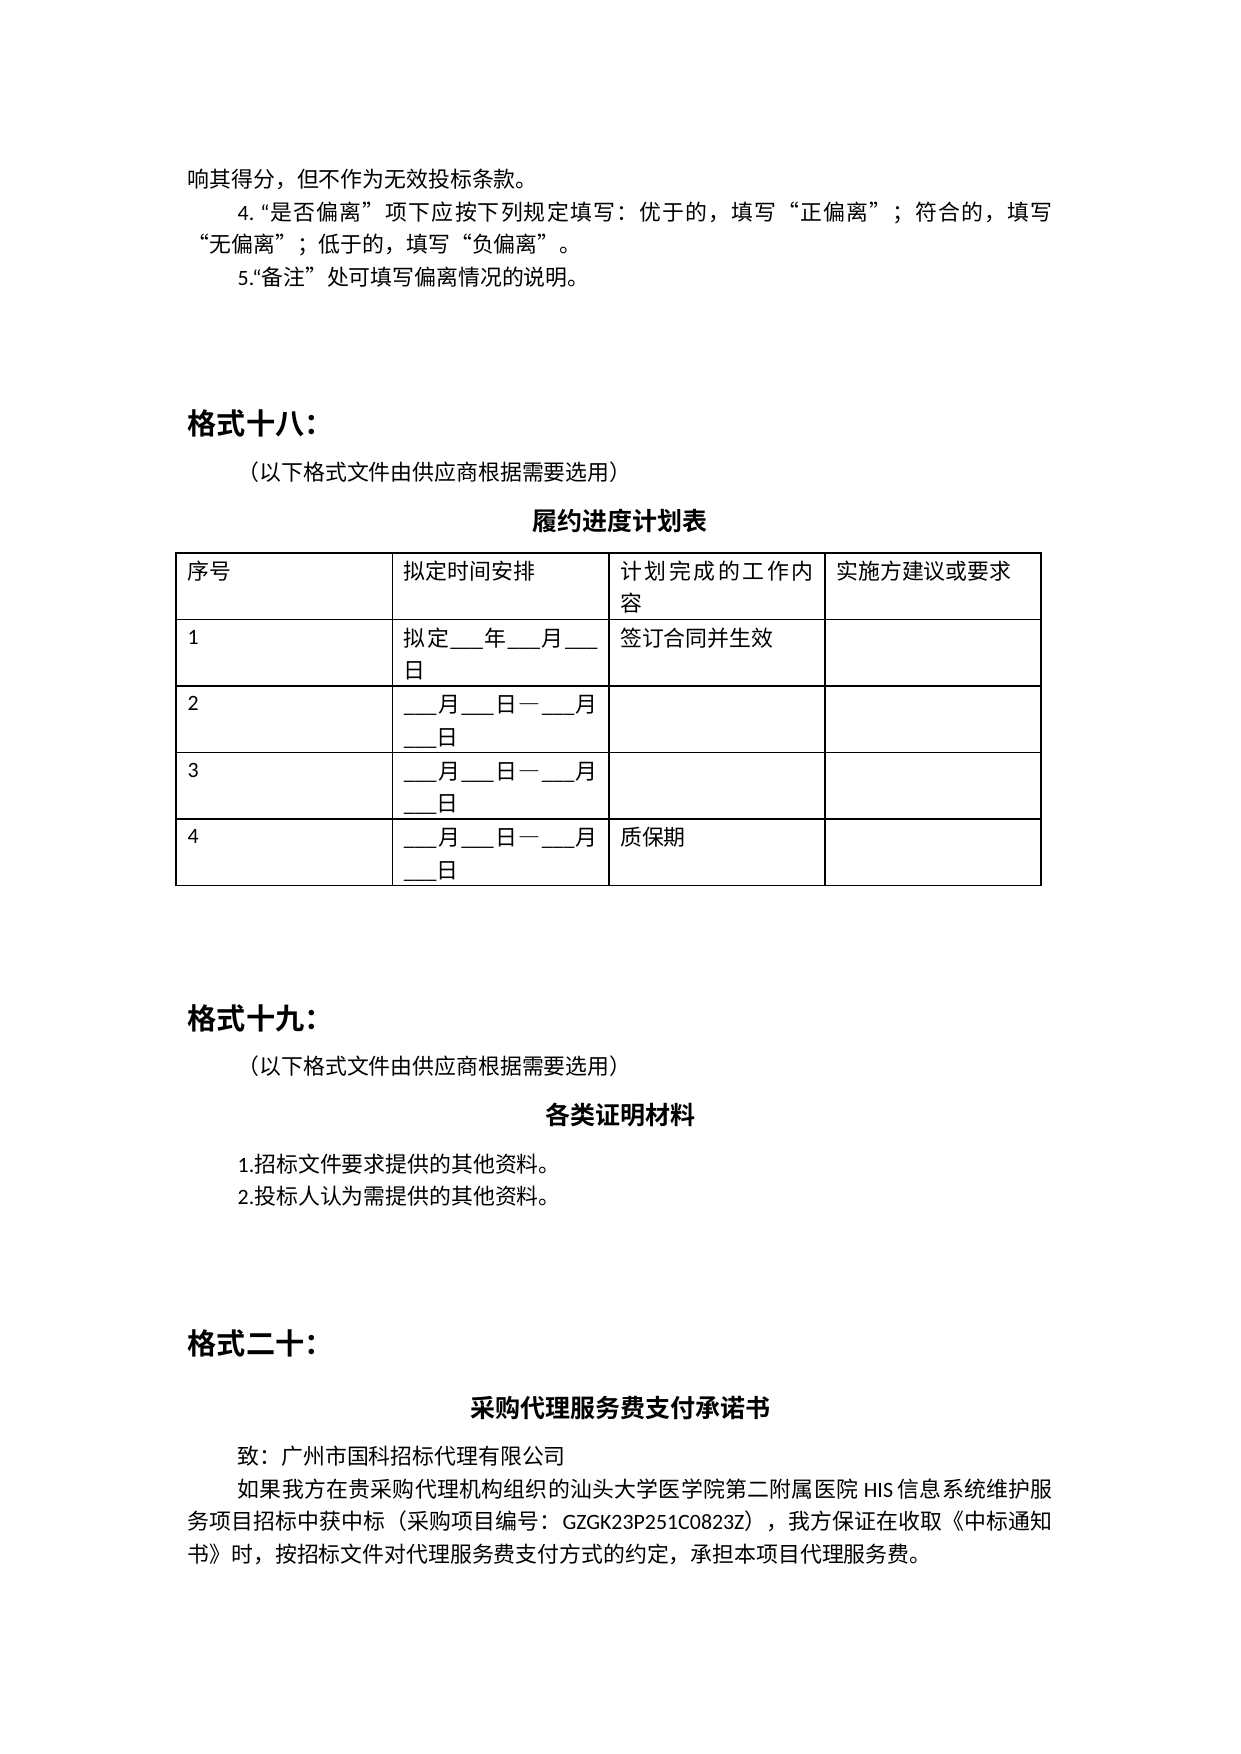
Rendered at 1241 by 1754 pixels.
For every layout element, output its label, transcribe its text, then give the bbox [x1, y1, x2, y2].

table_cell ___月___日—___月___日 [393, 687, 608, 752]
text 格式十九： [187, 984, 1053, 1049]
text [187, 162, 1053, 194]
table_cell [826, 820, 1040, 885]
text 采购代理服务费支付承诺书 [187, 1374, 1053, 1439]
table_cell ___月___日—___月___日 [393, 820, 608, 885]
text 各类证明材料 [187, 1081, 1053, 1146]
text 致：广州市国科招标代理有限公司 [187, 1439, 1053, 1471]
table_cell 4 [177, 820, 392, 885]
table_cell 1 [177, 620, 392, 685]
table_cell 3 [177, 753, 392, 818]
table_cell ___月___日—___月___日 [393, 753, 608, 818]
table_cell [826, 620, 1040, 685]
table_cell 2 [177, 687, 392, 752]
table_cell 拟定___年___月___日 [393, 620, 608, 685]
table_cell 签订合同并生效 [610, 620, 824, 685]
table_header 序号 [177, 554, 392, 618]
text 格式二十： [187, 1309, 1053, 1374]
table_cell [826, 753, 1040, 818]
table_header 拟定时间安排 [393, 554, 608, 618]
text 2.投标人认为需提供的其他资料。 [187, 1179, 1053, 1211]
text 1.招标文件要求提供的其他资料。 [187, 1146, 1053, 1179]
text 格式十八： [187, 389, 1053, 454]
text 履约进度计划表 [187, 487, 1053, 552]
table_cell 质保期 [610, 820, 824, 885]
table_cell [610, 753, 824, 818]
text （以下格式文件由供应商根据需要选用） [187, 1049, 1053, 1081]
table_header 计划完成的工作内容 [610, 554, 824, 618]
table_cell [610, 687, 824, 752]
text 4. “是否偏离”项下应按下列规定填写：优于的，填写“正偏离”；符合的，填写“无偏离”；低于的，填写“负偏离”。 [187, 194, 1053, 259]
text （以下格式文件由供应商根据需要选用） [187, 454, 1053, 487]
text 如果我方在贵采购代理机构组织的汕头大学医学院第二附属医院HIS信息系统维护服务项目招标中获中标（采购项目编号：GZGK23P251C0823Z），我方保证在收取《中标通知书》时，按招标文件对代理服务费支付方式的约定，承担本项目代理服务费。 [187, 1471, 1053, 1569]
text 5.“备注”处可填写偏离情况的说明。 [187, 259, 1053, 292]
table_header 实施方建议或要求 [826, 554, 1040, 618]
table_cell [826, 687, 1040, 752]
